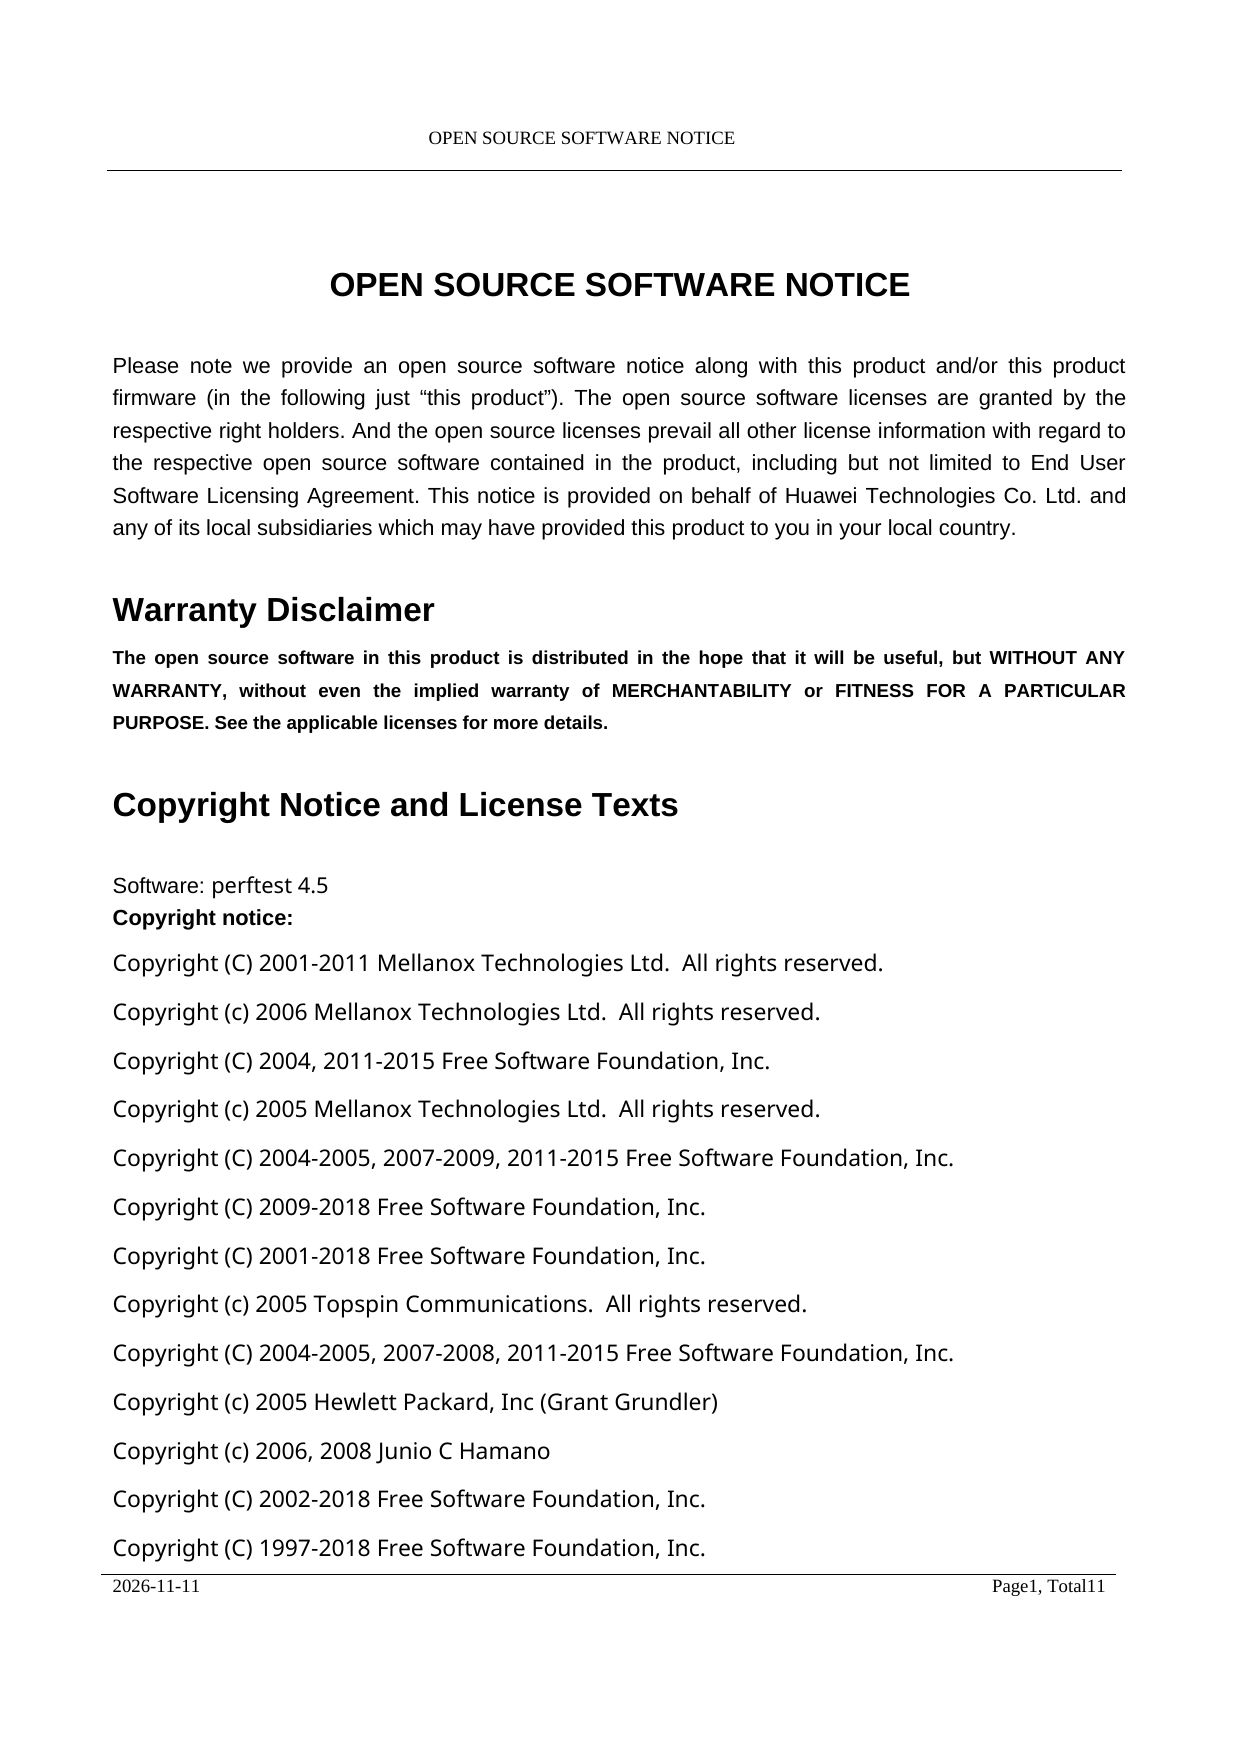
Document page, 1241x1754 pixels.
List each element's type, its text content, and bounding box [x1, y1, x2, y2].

text Copyright Notice and License Texts [112, 771, 1128, 836]
text OPEN SOURCE SOFTWARE NOTICE [112, 251, 1128, 316]
text Copyright notice: [112, 901, 1128, 934]
text Warranty Disclaimer [112, 576, 1128, 641]
text The open source software in this product is distributed in the hope that it will be useful, but WITHOUT ANY WARRANTY, without even the implied warranty of MERCHANTABILITY or FITNESS FOR A PARTICULAR PURPOSE. See the applicable licenses for more details. [112, 641, 1128, 739]
text Software: perftest 4.5 [112, 869, 1128, 901]
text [112, 947, 1128, 1564]
text Please note we provide an open source software notice along with this product and/or this product firmware (in the following just “this product”). The open source software licenses are granted by the respective right holders. And the open source licenses prevail all other license information with regard to the respective open source software contained in the product, including but not limited to End User Software Licensing Agreement. This notice is provided on behalf of Huawei Technologies Co. Ltd. and any of its local subsidiaries which may have provided this product to you in your local country. [112, 349, 1128, 544]
